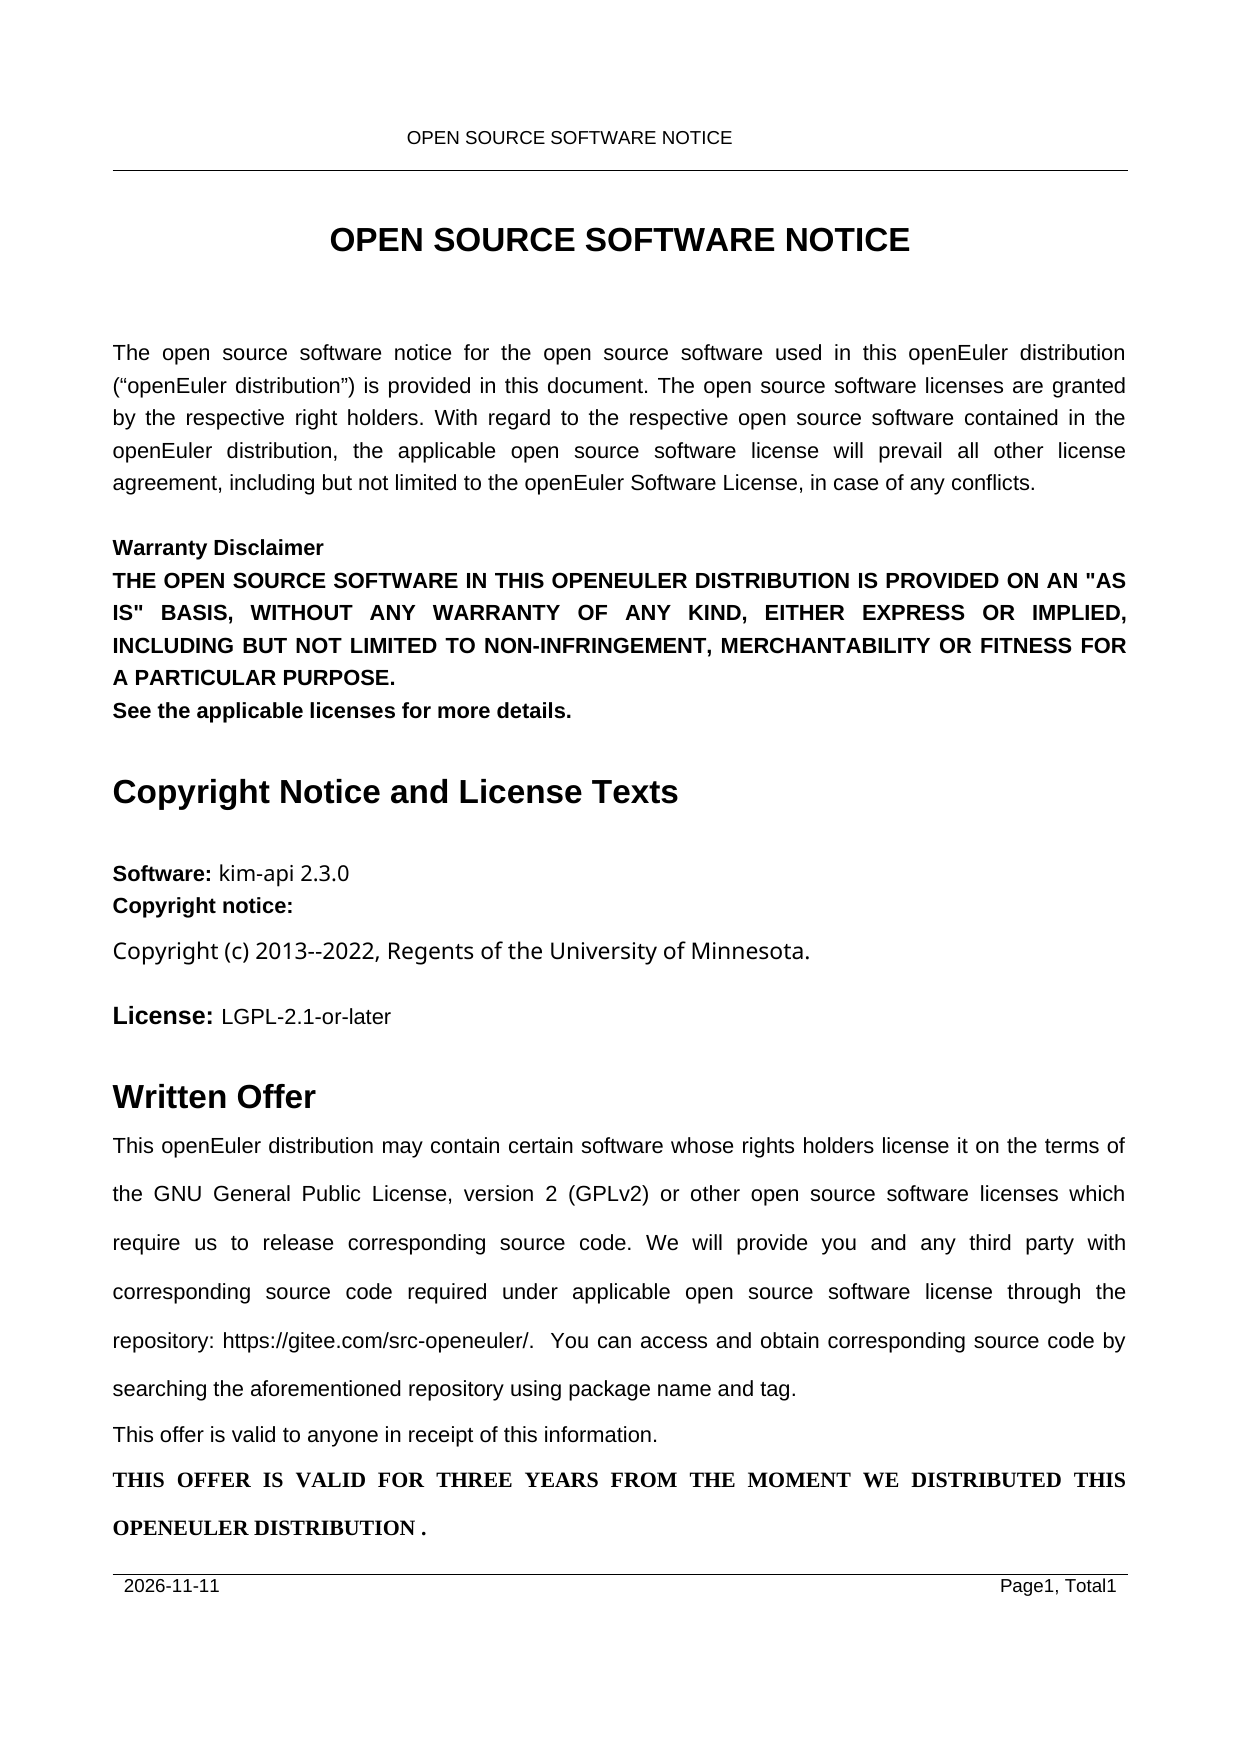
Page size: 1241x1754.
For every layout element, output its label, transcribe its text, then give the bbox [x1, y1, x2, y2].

text Copyright notice: [112, 889, 1128, 921]
text THE OPEN SOURCE SOFTWARE IN THIS OPENEULER DISTRIBUTION IS PROVIDED ON AN "AS IS" BASIS, WITHOUT ANY WARRANTY OF ANY KIND, EITHER EXPRESS OR IMPLIED, INCLUDING BUT NOT LIMITED TO NON-INFRINGEMENT, MERCHANTABILITY OR FITNESS FOR A PARTICULAR PURPOSE. See the applicable licenses for more details. [112, 564, 1128, 726]
text THIS OFFER IS VALID FOR THREE YEARS FROM THE MOMENT WE DISTRIBUTED THIS OPENEULER DISTRIBUTION . [112, 1463, 1128, 1544]
text Written Offer [112, 1064, 1128, 1129]
title Software: kim-api 2.3.0 [112, 856, 1128, 889]
text Copyright (c) 2013--2022, Regents of the University of Minnesota. [112, 934, 1128, 999]
text Copyright Notice and License Texts [112, 759, 1128, 824]
text Warranty Disclaimer [112, 531, 1128, 564]
text License: LGPL-2.1-or-later [112, 999, 1128, 1031]
text OPEN SOURCE SOFTWARE NOTICE [112, 206, 1128, 271]
text The open source software notice for the open source software used in this openEuler distribution (“openEuler distribution”) is provided in this document. The open source software licenses are granted by the respective right holders. With regard to the respective open source software contained in the openEuler distribution, the applicable open source software license will prevail all other license agreement, including but not limited to the openEuler Software License, in case of any conflicts. [112, 336, 1128, 499]
text This offer is valid to anyone in receipt of this information. [112, 1418, 1128, 1450]
text This openEuler distribution may contain certain software whose rights holders license it on the terms of the GNU General Public License, version 2 (GPLv2) or other open source software licenses which require us to release corresponding source code. We will provide you and any third party with corresponding source code required under applicable open source software license through the repository: https://gitee.com/src-openeuler/. You can access and obtain corresponding source code by searching the aforementioned repository using package name and tag. [112, 1129, 1128, 1405]
